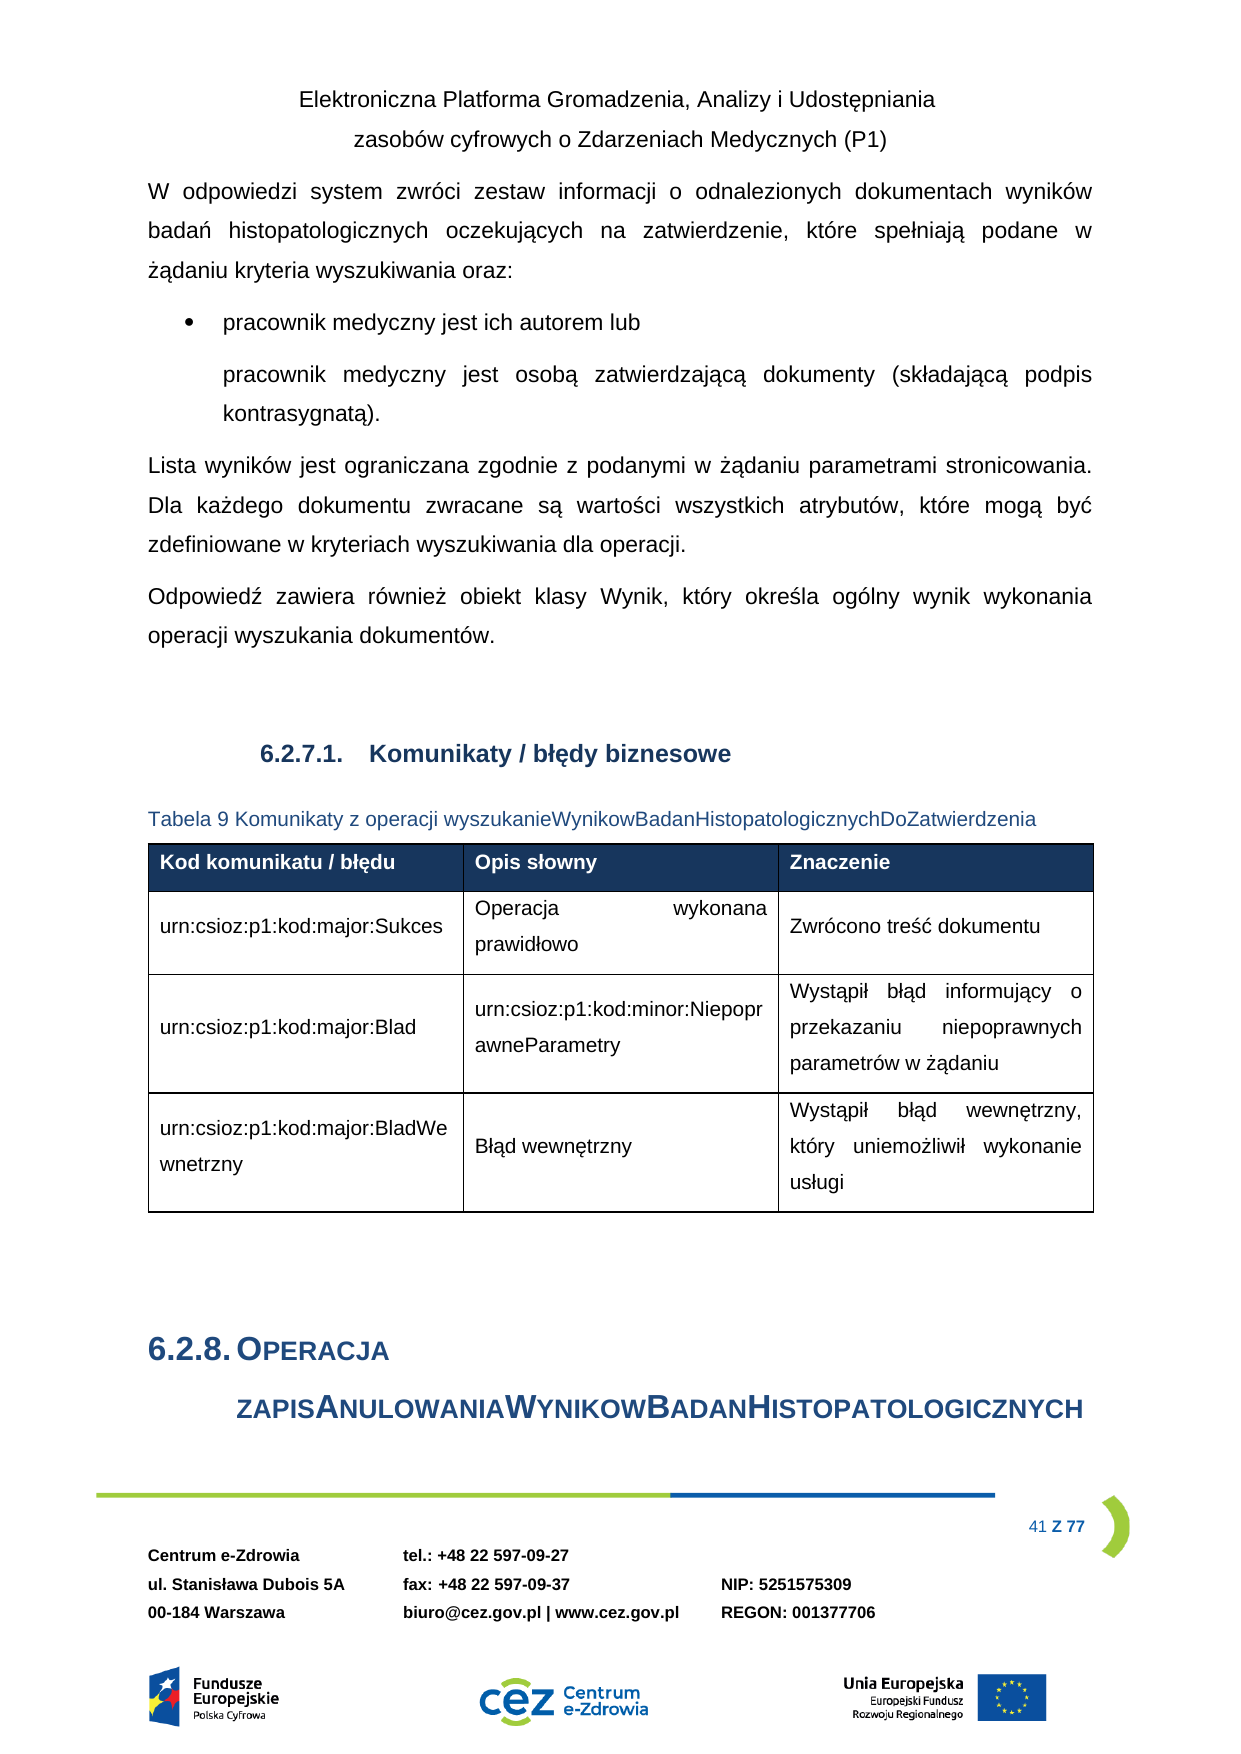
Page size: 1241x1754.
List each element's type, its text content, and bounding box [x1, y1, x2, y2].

table_cell Wystąpił błąd informujący o przekazaniu niepoprawnych parametrów w żądaniu [779, 975, 1093, 1092]
picture [477, 1678, 649, 1726]
table_header Opis słowny [464, 845, 778, 891]
table_cell urn:csioz:p1:kod:minor:NiepoprawneParametry [464, 975, 778, 1092]
subtitle Komunikaty / błędy biznesowe [260, 739, 1093, 768]
text W odpowiedzi system zwróci zestaw informacji o odnalezionych dokumentach wyników badań histopatologicznych oczekujących na zatwierdzenie, które spełniają podane w żądaniu kryteria wyszukiwania oraz: [148, 178, 1093, 283]
text Odpowiedź zawiera również obiekt klasy Wynik, który określa ogólny wynik wykonania operacji wyszukania dokumentów. [148, 583, 1093, 649]
text Operacja zapisAnulowaniaWynikowBadanHistopatologicznych [148, 1329, 1093, 1425]
list pracownik medyczny jest osobą zatwierdzającą dokumenty (składającą podpis kontrasygnatą). [223, 361, 1093, 426]
table_cell urn:csioz:p1:kod:major:Sukces [149, 892, 463, 973]
table_header Kod komunikatu / błędu [149, 845, 463, 891]
table_cell urn:csioz:p1:kod:major:Blad [149, 975, 463, 1092]
text Tabela 9 Komunikaty z operacji wyszukanieWynikowBadanHistopatologicznychDoZatwierdzenia [148, 807, 1093, 831]
text Lista wyników jest ograniczana zgodnie z podanymi w żądaniu parametrami stronicowania. Dla każdego dokumentu zwracane są wartości wszystkich atrybutów, które mogą być zdefiniowane w kryteriach wyszukiwania dla operacji. [148, 452, 1093, 557]
table_cell Błąd wewnętrzny [464, 1094, 778, 1211]
table_cell Wystąpił błąd wewnętrzny, który uniemożliwił wykonanie usługi [779, 1094, 1093, 1211]
table_header Znaczenie [779, 845, 1093, 891]
list pracownik medyczny jest ich autorem lub [185, 309, 1093, 335]
table_cell Zwrócono treść dokumentu [779, 892, 1093, 973]
table_cell Operacja wykonana prawidłowo [464, 892, 778, 973]
picture [1101, 1495, 1130, 1558]
table_cell urn:csioz:p1:kod:major:BladWewnetrzny [149, 1094, 463, 1211]
picture [142, 1663, 285, 1729]
picture [835, 1672, 1055, 1722]
